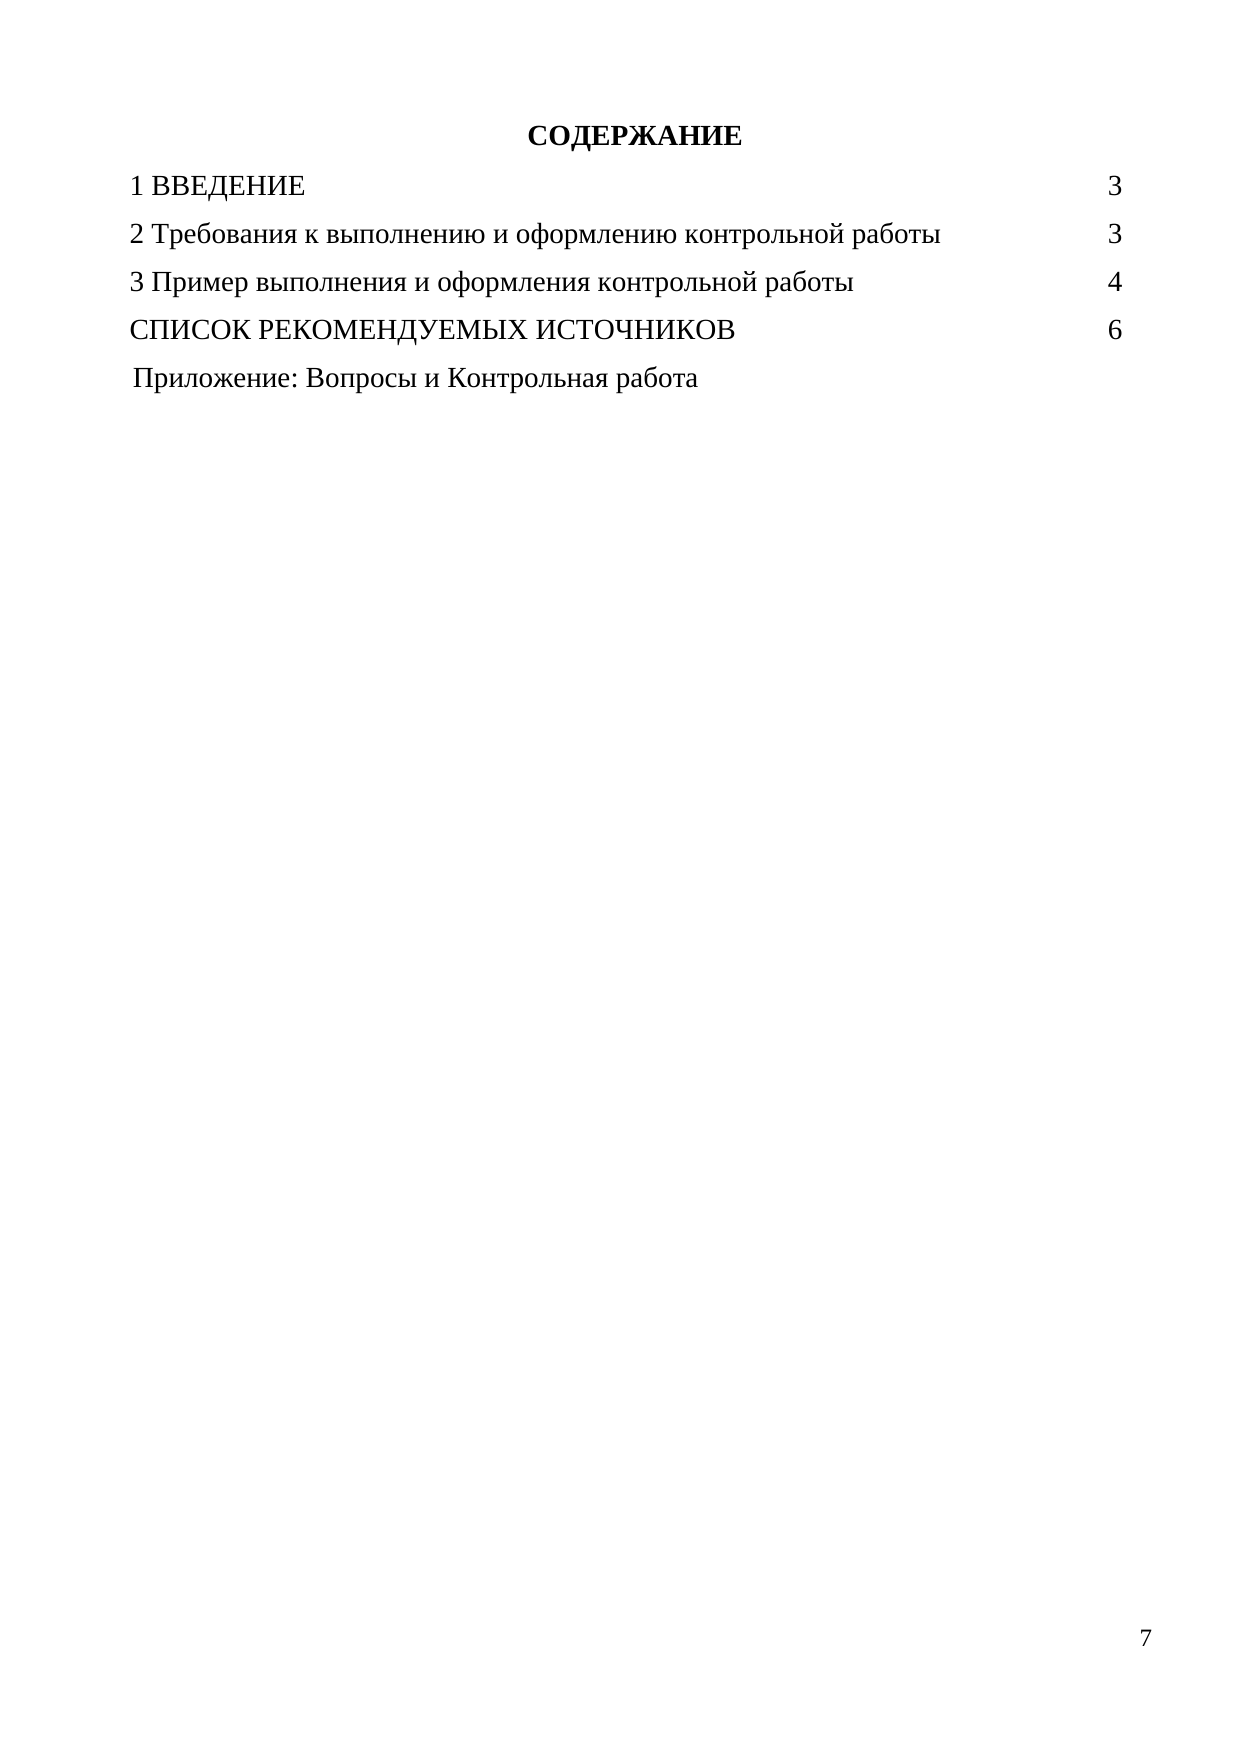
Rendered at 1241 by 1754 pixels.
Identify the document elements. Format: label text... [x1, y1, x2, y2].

table_cell 6 [1015, 312, 1133, 360]
text Приложение: Вопросы и Контрольная работа [118, 360, 1152, 393]
table_cell 4 [1015, 264, 1133, 312]
table_header 3 [1015, 169, 1133, 216]
text СОДЕРЖАНИЕ [118, 118, 1152, 152]
table_header 1 ВВЕДЕНИЕ [118, 169, 1015, 216]
table_cell 3 [1015, 216, 1133, 264]
table_cell 2 Требования к выполнению и оформлению контрольной работы [118, 216, 1015, 264]
table_cell 3 Пример выполнения и оформления контрольной работы [118, 264, 1015, 312]
table_cell СПИСОК РЕКОМЕНДУЕМЫХ ИСТОЧНИКОВ [118, 312, 1015, 360]
